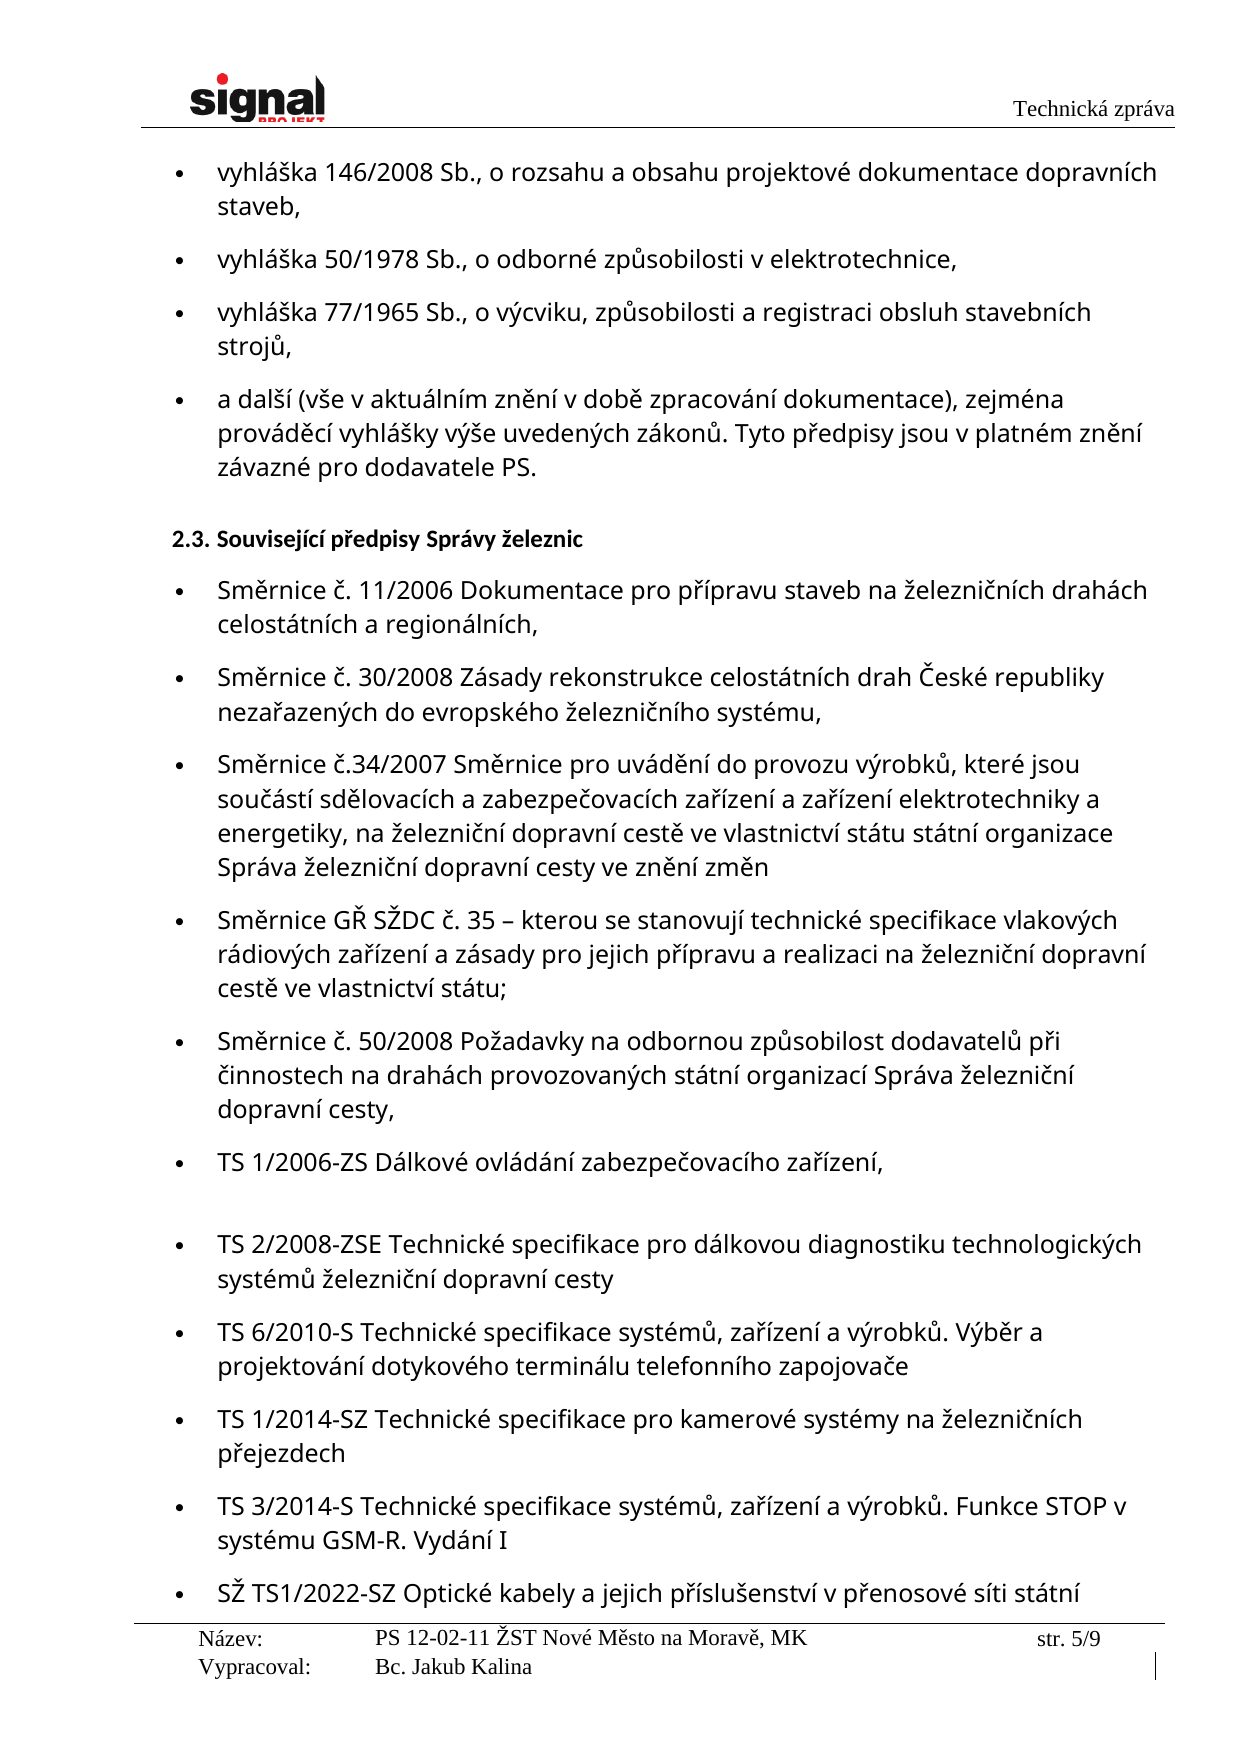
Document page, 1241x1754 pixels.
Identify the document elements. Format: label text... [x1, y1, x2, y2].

list TS 2/2008-ZSE Technické specifikace pro dálkovou diagnostiku technologických systémů železniční dopravní cesty [176, 1227, 1165, 1295]
subtitle Související předpisy Správy železnic [172, 523, 1165, 554]
list Směrnice č. 30/2008 Zásady rekonstrukce celostátních drah České republiky nezařazených do evropského železničního systému, [176, 660, 1165, 728]
picture [190, 73, 325, 122]
list Směrnice č.34/2007 Směrnice pro uvádění do provozu výrobků, které jsou součástí sdělovacích a zabezpečovacích zařízení a zařízení elektrotechniky a energetiky, na železniční dopravní cestě ve vlastnictví státu státní organizace Správa železniční dopravní cesty ve znění změn [176, 747, 1165, 883]
list Směrnice č. 11/2006 Dokumentace pro přípravu staveb na železničních drahách celostátních a regionálních, [176, 573, 1165, 641]
list TS 3/2014-S Technické specifikace systémů, zařízení a výrobků. Funkce STOP v systému GSM-R. Vydání I [176, 1488, 1165, 1557]
list a další (vše v aktuálním znění v době zpracování dokumentace), zejména prováděcí vyhlášky výše uvedených zákonů. Tyto předpisy jsou v platném znění závazné pro dodavatele PS. [176, 382, 1165, 484]
list vyhláška 146/2008 Sb., o rozsahu a obsahu projektové dokumentace dopravních staveb, [176, 154, 1165, 222]
list TS 1/2006-ZS Dálkové ovládání zabezpečovacího zařízení, [176, 1145, 1165, 1179]
list vyhláška 77/1965 Sb., o výcviku, způsobilosti a registraci obsluh stavebních strojů, [176, 294, 1165, 363]
list Směrnice č. 50/2008 Požadavky na odbornou způsobilost dodavatelů při činnostech na drahách provozovaných státní organizací Správa železniční dopravní cesty, [176, 1023, 1165, 1126]
list TS 1/2014-SZ Technické specifikace pro kamerové systémy na železničních přejezdech [176, 1401, 1165, 1469]
list TS 6/2010-S Technické specifikace systémů, zařízení a výrobků. Výběr a projektování dotykového terminálu telefonního zapojovače [176, 1314, 1165, 1382]
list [176, 1576, 1165, 1609]
list vyhláška 50/1978 Sb., o odborné způsobilosti v elektrotechnice, [176, 241, 1165, 276]
list Směrnice GŘ SŽDC č. 35 – kterou se stanovují technické specifikace vlakových rádiových zařízení a zásady pro jejich přípravu a realizaci na železniční dopravní cestě ve vlastnictví státu; [176, 902, 1165, 1004]
